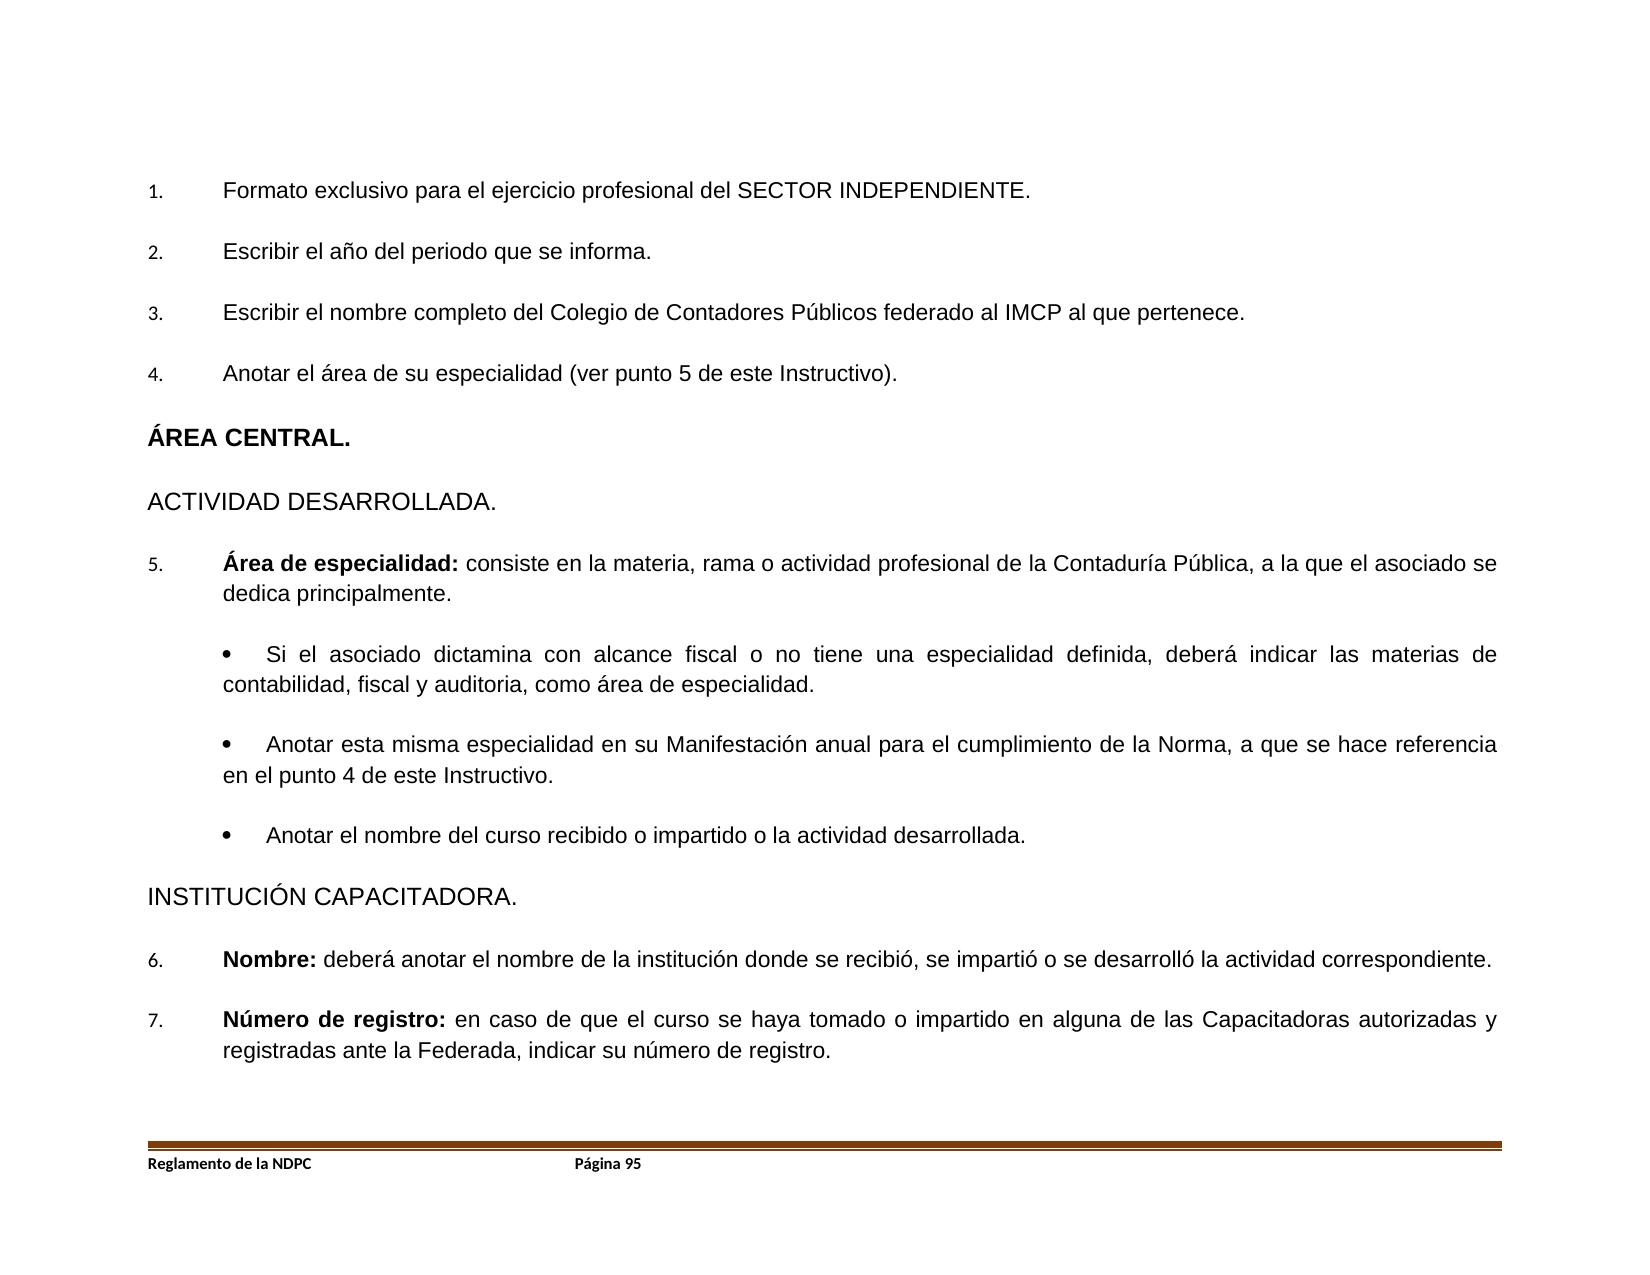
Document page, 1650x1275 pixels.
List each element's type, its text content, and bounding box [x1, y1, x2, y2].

list Anotar el nombre del curso recibido o impartido o la actividad desarrollada. [223, 822, 1498, 848]
list Número de registro: en caso de que el curso se haya tomado o impartido en alguna de las Capacitadoras autorizadas y registradas ante la Federada, indicar su número de registro. [148, 1006, 1498, 1063]
list Escribir el nombre completo del Colegio de Contadores Públicos federado al IMCP al que pertenece. [148, 299, 1498, 326]
list Área de especialidad: consiste en la materia, rama o actividad profesional de la Contaduría Pública, a la que el asociado se dedica principalmente. [148, 550, 1498, 607]
list Formato exclusivo para el ejercicio profesional del SECTOR INDEPENDIENTE. [148, 177, 1498, 204]
list Escribir el año del periodo que se informa. [148, 238, 1498, 265]
list Si el asociado dictamina con alcance fiscal o no tiene una especialidad definida, deberá indicar las materias de contabilidad, fiscal y auditoria, como área de especialidad. [223, 641, 1498, 697]
list Anotar esta misma especialidad en su Manifestación anual para el cumplimiento de la Norma, a que se hace referencia en el punto 4 de este Instructivo. [223, 731, 1498, 788]
list Anotar el área de su especialidad (ver punto 5 de este Instructivo). [148, 360, 1498, 386]
text ACTIVIDAD DESARROLLADA. [147, 487, 1502, 515]
list Nombre: deberá anotar el nombre de la institución donde se recibió, se impartió o se desarrolló la actividad correspondiente. [148, 946, 1498, 972]
text INSTITUCIÓN CAPACITADORA. [147, 882, 1502, 911]
text ÁREA CENTRAL. [147, 423, 1498, 452]
